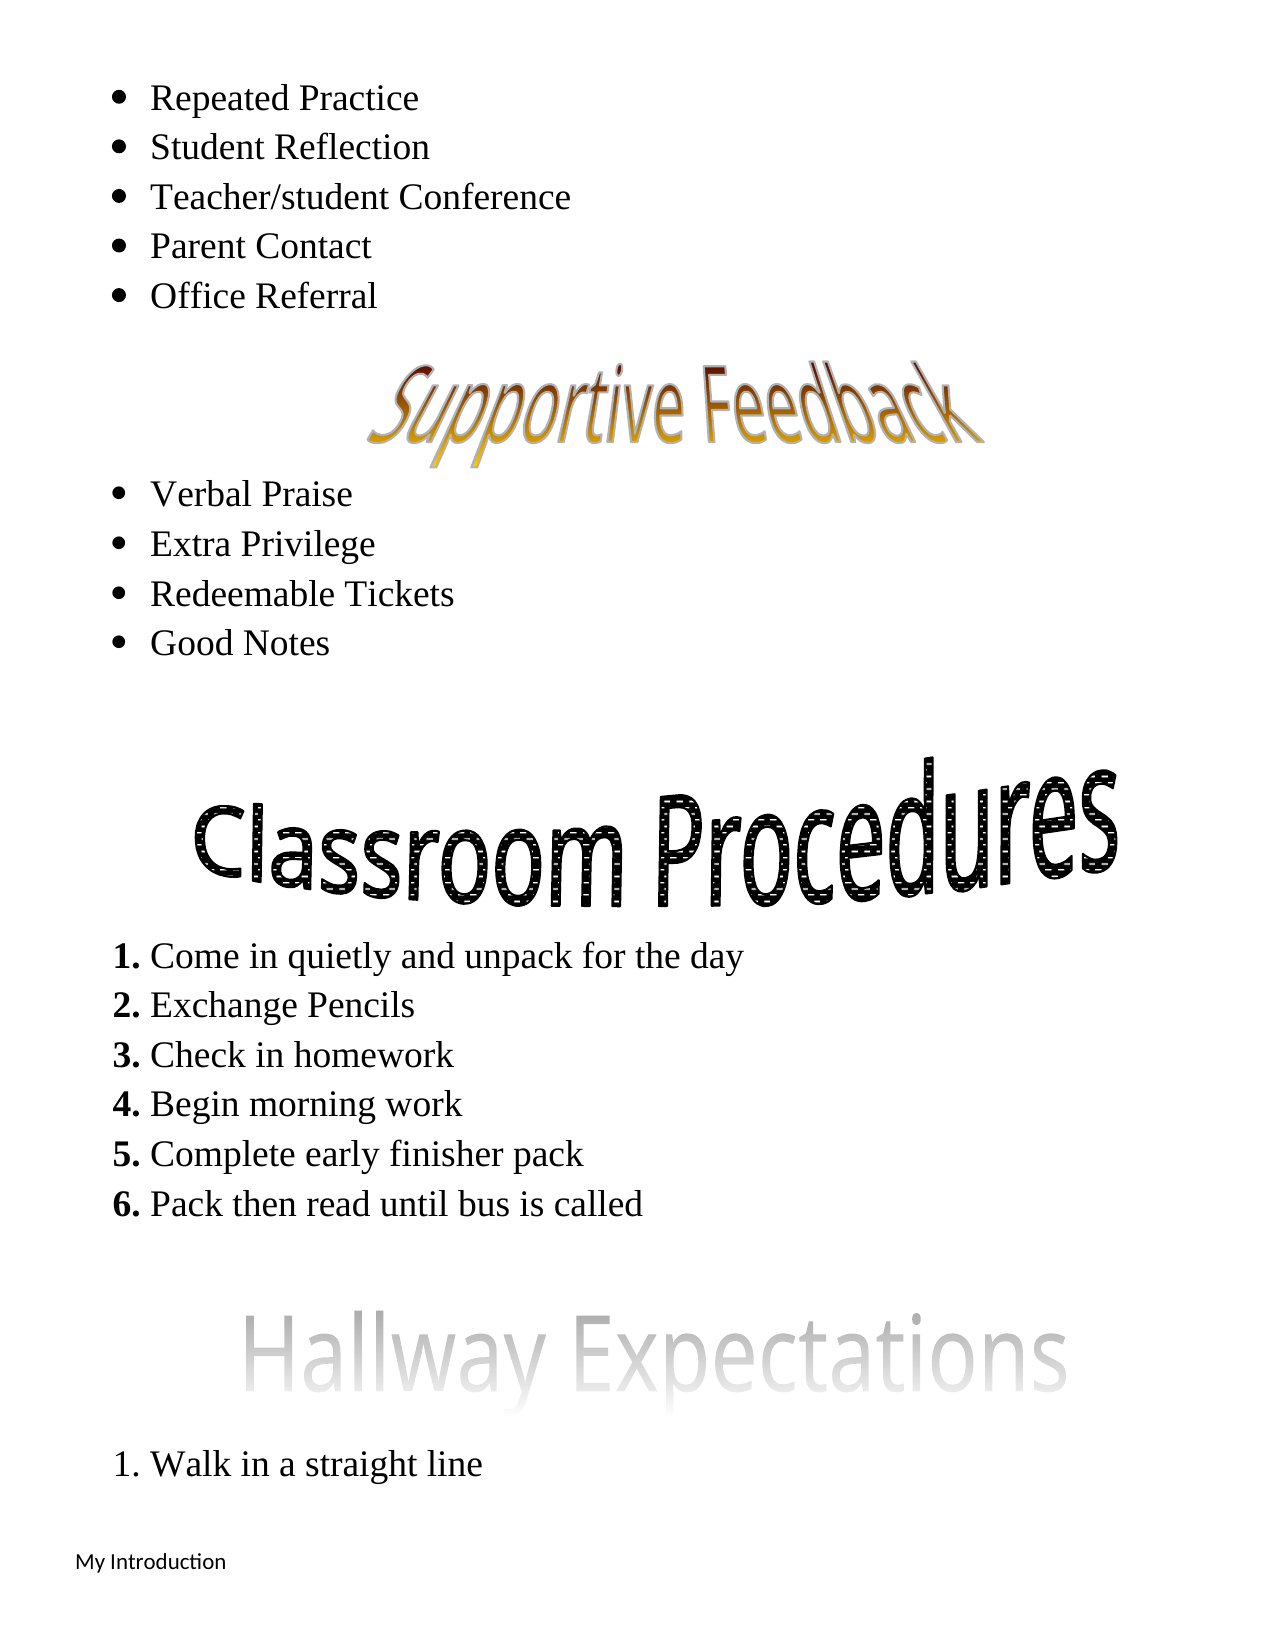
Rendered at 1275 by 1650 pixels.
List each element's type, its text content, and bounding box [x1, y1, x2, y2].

list Student Reflection [112, 124, 1200, 168]
list Verbal Praise [112, 472, 1200, 515]
picture [661, 797, 699, 905]
list Begin morning work [112, 1082, 1200, 1125]
picture [1084, 772, 1115, 871]
picture [324, 832, 355, 892]
picture [197, 808, 241, 875]
list Check in homework [112, 1032, 1200, 1075]
list Exchange Pencils [112, 983, 1200, 1026]
text 1. Walk in a straight line [112, 1442, 1200, 1485]
list Complete early finisher pack [112, 1131, 1200, 1174]
picture [746, 816, 787, 905]
picture [411, 832, 437, 898]
picture [444, 832, 485, 902]
picture [842, 806, 880, 900]
picture [366, 833, 397, 897]
list Good Notes [112, 621, 1200, 664]
list Pack then read until bus is called [112, 1181, 1200, 1224]
picture [892, 759, 931, 895]
list Office Referral [112, 273, 1200, 316]
list Come in quietly and unpack for the day [112, 933, 1200, 976]
picture [800, 812, 831, 902]
list Extra Privilege [112, 521, 1200, 564]
picture [1035, 779, 1072, 877]
picture [254, 805, 260, 880]
list Redeemable Tickets [112, 571, 1200, 614]
picture [1003, 784, 1027, 882]
picture [948, 792, 985, 890]
list Teacher/student Conference [112, 174, 1200, 217]
list Parent Contact [112, 224, 1200, 267]
picture [713, 819, 739, 904]
list Repeated Practice [112, 75, 1200, 118]
picture [274, 830, 310, 887]
picture [553, 828, 620, 905]
picture [498, 831, 539, 904]
